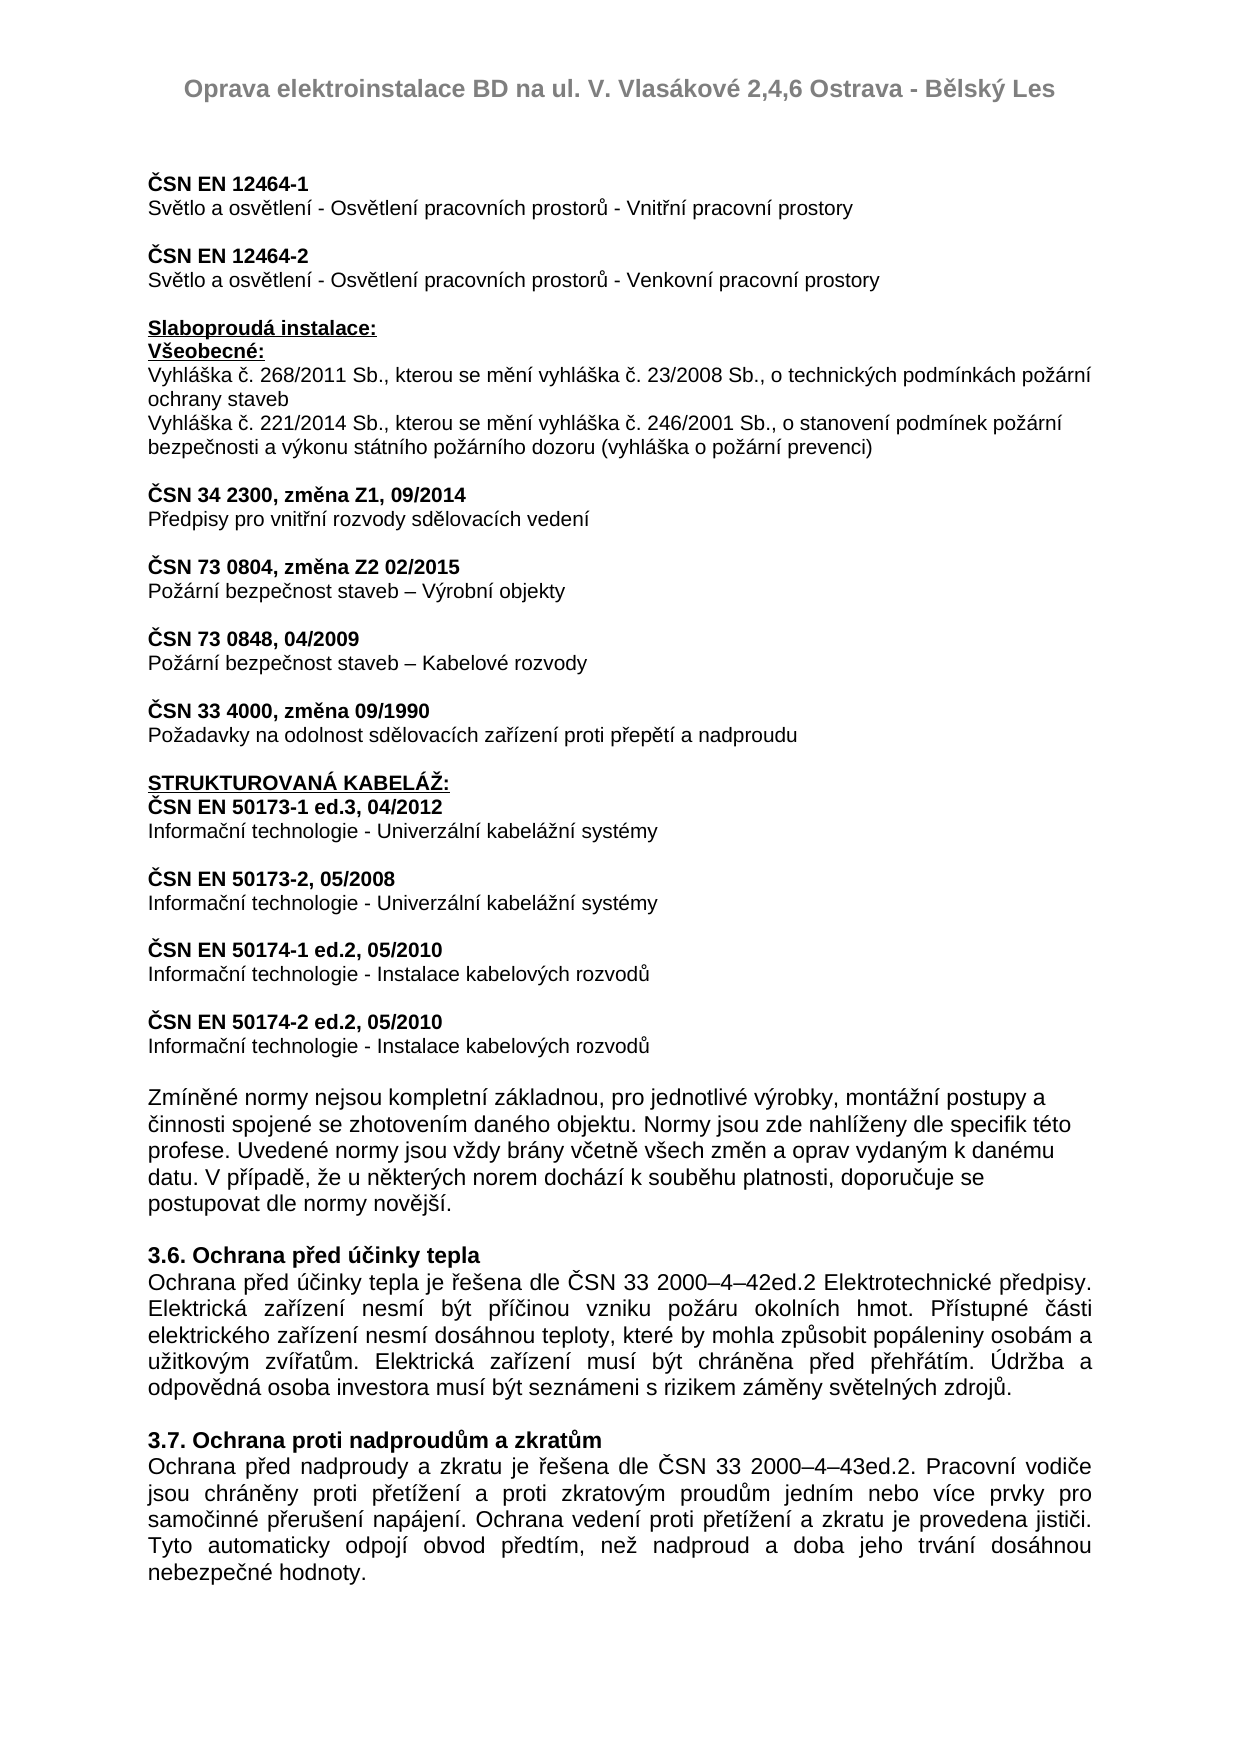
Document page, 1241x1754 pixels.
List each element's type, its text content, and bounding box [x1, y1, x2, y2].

text STRUKTUROVANÁ KABELÁŽ: [148, 771, 1093, 794]
text Požární bezpečnost staveb – Výrobní objekty [148, 579, 1093, 603]
text Požární bezpečnost staveb – Kabelové rozvody [148, 651, 1093, 675]
text Světlo a osvětlení - Osvětlení pracovních prostorů - Venkovní pracovní prostory [148, 267, 1093, 291]
text Informační technologie - Instalace kabelových rozvodů [148, 1034, 1093, 1058]
title Ochrana před účinky tepla je řešena dle ČSN 33 2000–4–42ed.2 Elektrotechnické předpisy. Elektrická zařízení nesmí být příčinou vzniku požáru okolních hmot. Přístupné části elektrického zařízení nesmí dosáhnou teploty, které by mohla způsobit popáleniny osobám a užitkovým zvířatům. Elektrická zařízení musí být chráněna před přehřátím. Údržba a odpovědná osoba investora musí být seznámeni s rizikem záměny světelných zdrojů. [148, 1269, 1093, 1401]
text ČSN EN 50174-2 ed.2, 05/2010 [148, 1010, 1093, 1034]
text Informační technologie - Univerzální kabelážní systémy [148, 890, 1093, 914]
text Všeobecné: [148, 339, 1093, 363]
title 3.6. Ochrana před účinky tepla [148, 1242, 1093, 1269]
text ČSN 33 4000, změna 09/1990 [148, 699, 1093, 723]
text ČSN EN 50174-1 ed.2, 05/2010 [148, 938, 1093, 962]
title ČSN EN 12464-1 [148, 172, 1093, 196]
title Ochrana před nadproudy a zkratu je řešena dle ČSN 33 2000–4–43ed.2. Pracovní vodiče jsou chráněny proti přetížení a proti zkratovým proudům jedním nebo více prvky pro samočinné přerušení napájení. Ochrana vedení proti přetížení a zkratu je provedena jističi. Tyto automaticky odpojí obvod předtím, než nadproud a doba jeho trvání dosáhnou nebezpečné hodnoty. [148, 1453, 1093, 1585]
text Informační technologie - Univerzální kabelážní systémy [148, 818, 1093, 842]
text Vyhláška č. 221/2014 Sb., kterou se mění vyhláška č. 246/2001 Sb., o stanovení podmínek požární bezpečnosti a výkonu státního požárního dozoru (vyhláška o požární prevenci) [148, 411, 1093, 459]
text ČSN EN 50173-2, 05/2008 [148, 866, 1093, 890]
title ČSN EN 12464-2 [148, 243, 1093, 267]
text ČSN 34 2300, změna Z1, 09/2014 [148, 483, 1093, 507]
text Vyhláška č. 268/2011 Sb., kterou se mění vyhláška č. 23/2008 Sb., o technických podmínkách požární ochrany staveb [148, 363, 1093, 411]
title Světlo a osvětlení - Osvětlení pracovních prostorů - Vnitřní pracovní prostory [148, 196, 1093, 219]
text ČSN EN 50173-1 ed.3, 04/2012 [148, 794, 1093, 818]
text ČSN 73 0804, změna Z2 02/2015 [148, 555, 1093, 579]
title 3.7. Ochrana proti nadproudům a zkratům [148, 1427, 1093, 1453]
text Slaboproudá instalace: [148, 315, 1093, 339]
text ČSN 73 0848, 04/2009 [148, 627, 1093, 651]
text Informační technologie - Instalace kabelových rozvodů [148, 962, 1093, 986]
text Předpisy pro vnitřní rozvody sdělovacích vedení [148, 507, 1093, 531]
title Zmíněné normy nejsou kompletní základnou, pro jednotlivé výrobky, montážní postupy a činnosti spojené se zhotovením daného objektu. Normy jsou zde nahlíženy dle specifik této profese. Uvedené normy jsou vždy brány včetně všech změn a oprav vydaným k danému datu. V případě, že u některých norem dochází k souběhu platnosti, doporučuje se postupovat dle normy novější. [148, 1084, 1093, 1216]
text Požadavky na odolnost sdělovacích zařízení proti přepětí a nadproudu [148, 723, 1093, 747]
